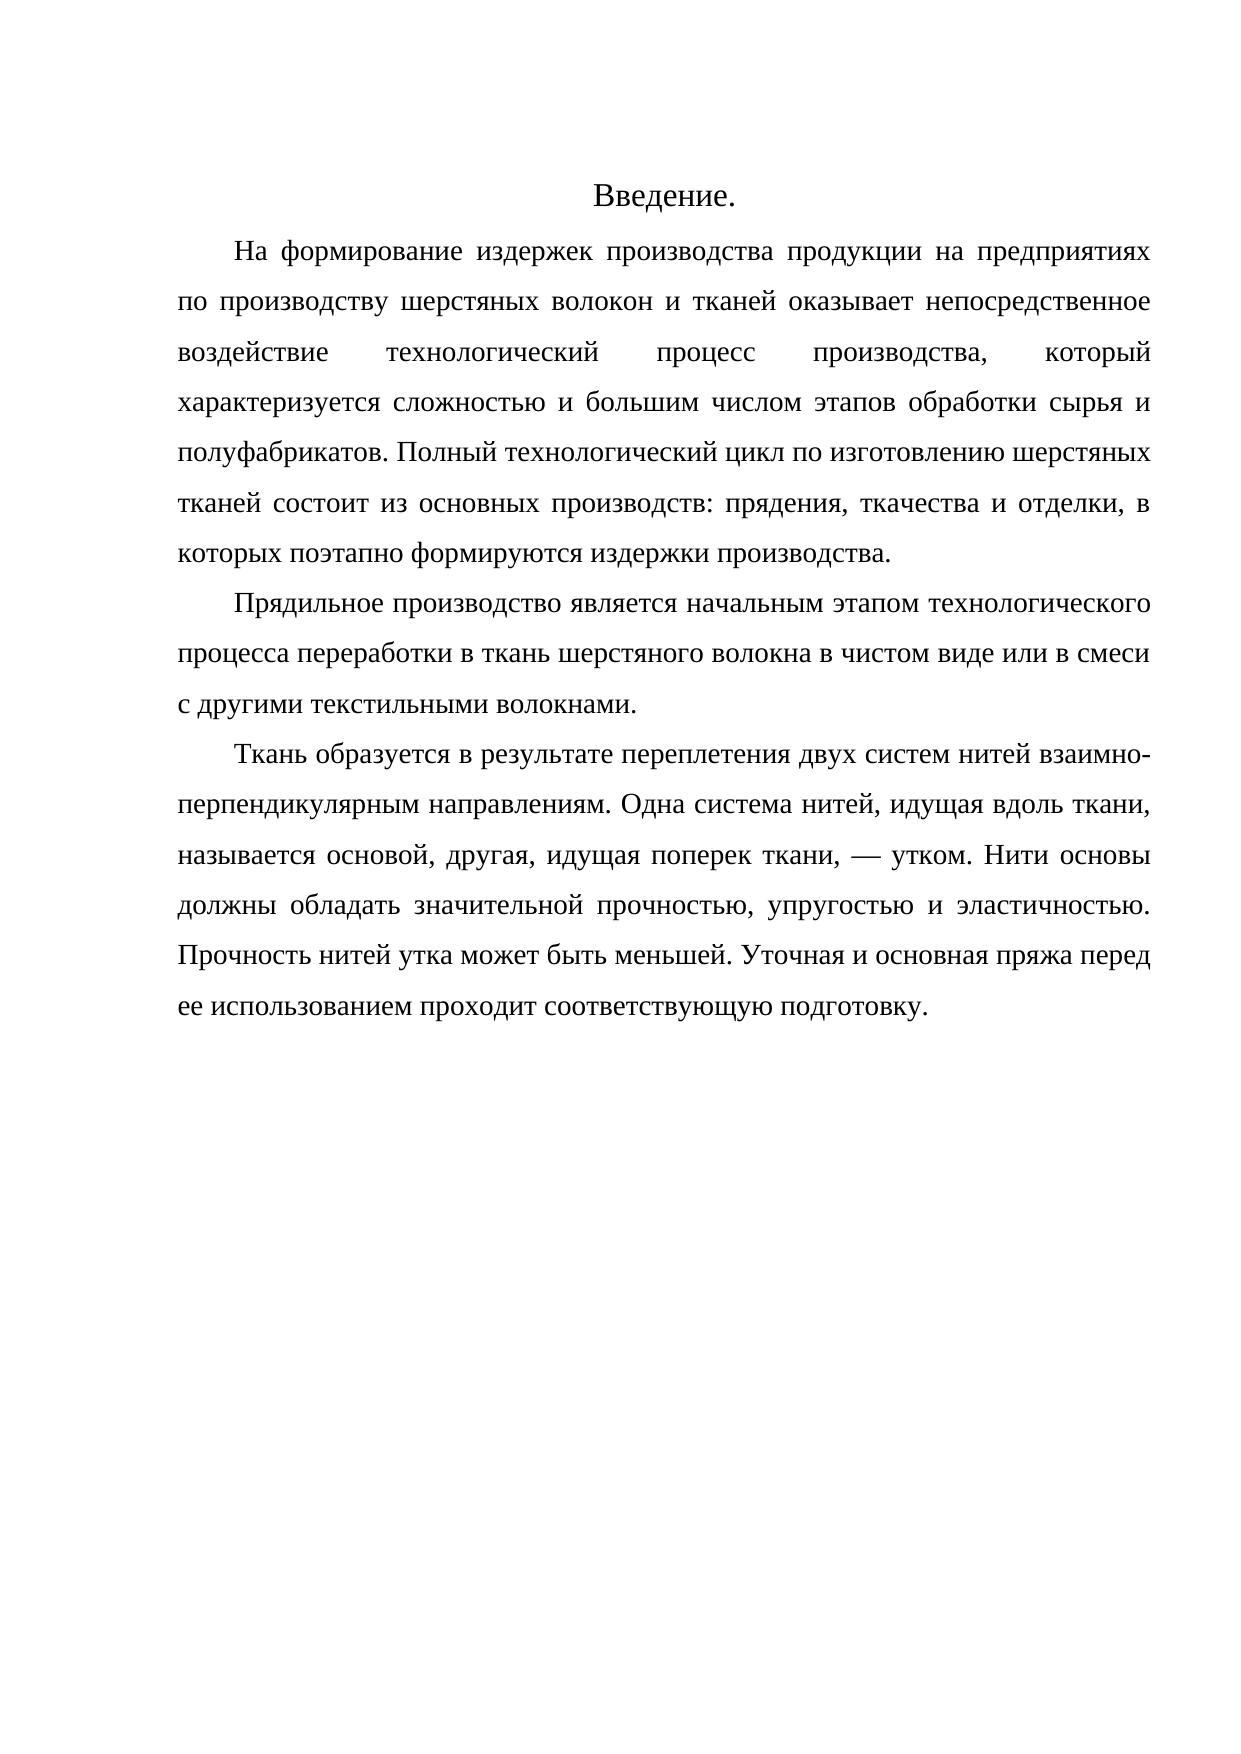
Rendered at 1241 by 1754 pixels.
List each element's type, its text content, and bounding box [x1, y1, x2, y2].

text На формирование издержек производства продукции на предприятиях по производству шерстяных волокон и тканей оказывает непосредственное воздействие технологический процесс производства, который характеризуется сложностью и большим числом этапов обработки сырья и полуфабрикатов. Полный технологический цикл по изготовлению шерстяных тканей состоит из основных производств: прядения, ткачества и отделки, в которых поэтапно формируются издержки производства. [177, 233, 1152, 568]
text Прядильное производство является начальным этапом технологического процесса переработки в ткань шерстяного волокна в чистом виде или в смеси с другими текстильными волокнами. [177, 585, 1152, 719]
text Ткань образуется в результате переплетения двух систем нитей взаимно-перпендикулярным направлениям. Одна система нитей, идущая вдоль ткани, называется основой, другая, идущая поперек ткани, — утком. Нити основы должны обладать значительной прочностью, упругостью и эластичностью. Прочность нитей утка может быть меньшей. Уточная и основная пряжа перед ее использованием проходит соответствующую подготовку. [177, 736, 1152, 1021]
text Введение. [177, 176, 1152, 214]
